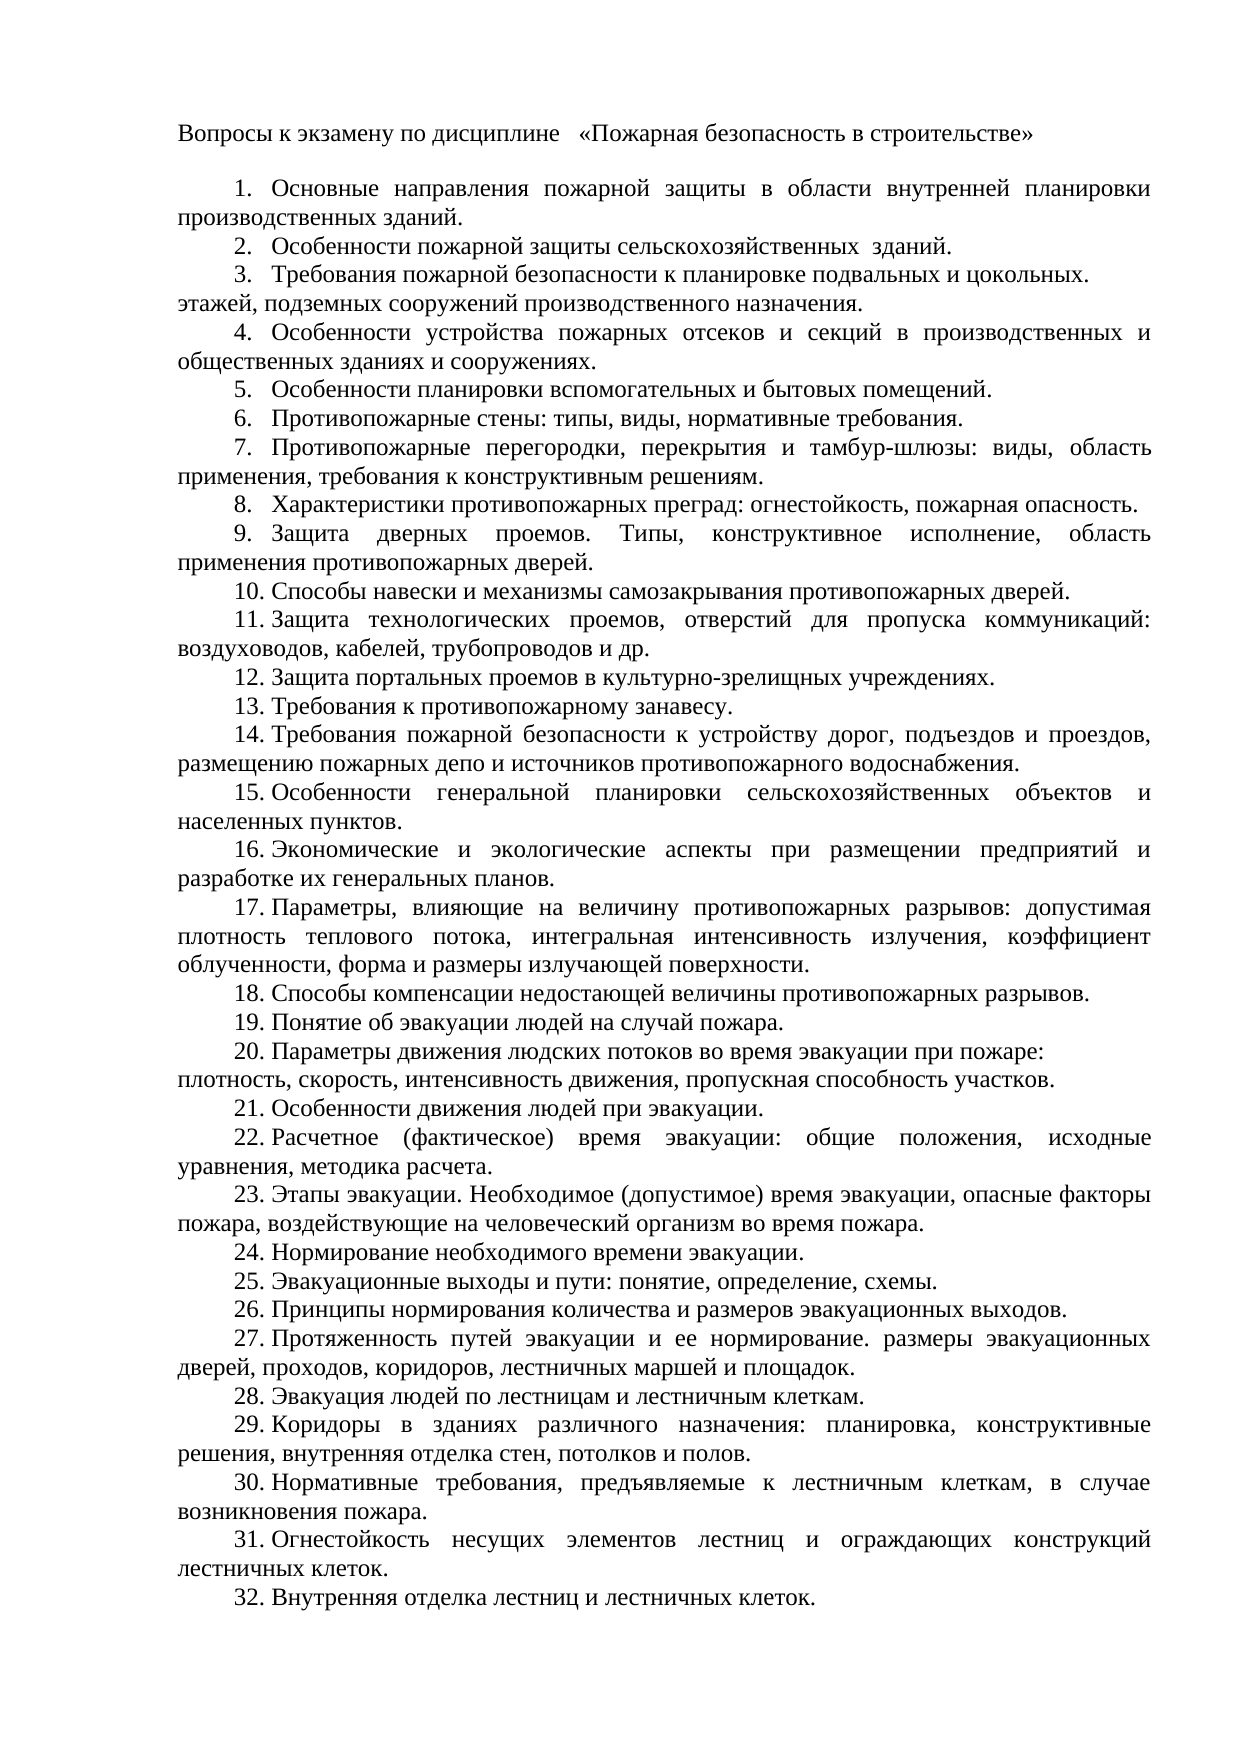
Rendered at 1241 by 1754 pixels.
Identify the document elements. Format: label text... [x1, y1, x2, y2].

list Особенности планировки вспомогательных и бытовых помещений. [177, 374, 1152, 403]
list Протяженность путей эвакуации и ее нормирование. размеры эвакуационных дверей, проходов, коридоров, лестничных маршей и площадок. [177, 1323, 1152, 1381]
list Требования пожарной безопасности к устройству дорог, подъездов и проездов, размещению пожарных депо и источников противопожарного водоснабжения. [177, 719, 1152, 777]
text Вопросы к экзамену по дисциплине «Пожарная безопасность в строительстве» [177, 118, 1152, 147]
list Противопожарные стены: типы, виды, нормативные требования. [177, 403, 1152, 432]
list Способы компенсации недостающей величины противопожарных разрывов. [177, 978, 1152, 1007]
list Этапы эвакуации. Необходимое (допустимое) время эвакуации, опасные факторы пожара, воздействующие на человеческий организм во время пожара. [177, 1179, 1152, 1237]
list Защита дверных проемов. Типы, конструктивное исполнение, область применения противопожарных дверей. [177, 518, 1152, 576]
list Эвакуация людей по лестницам и лестничным клеткам. [177, 1381, 1152, 1409]
list Защита технологических проемов, отверстий для пропуска коммуникаций: воздуховодов, кабелей, трубопроводов и др. [177, 604, 1152, 662]
list Нормирование необходимого времени эвакуации. [177, 1237, 1152, 1266]
list Особенности устройства пожарных отсеков и секций в производственных и общественных зданиях и сооружениях. [177, 317, 1152, 374]
text плотность, скорость, интенсивность движения, пропускная способность участков. [177, 1064, 1152, 1093]
list Защита портальных проемов в культурно-зрелищных учреждениях. [177, 662, 1152, 691]
list Особенности движения людей при эвакуации. [177, 1093, 1152, 1122]
list Параметры, влияющие на величину противопожарных разрывов: допустимая плотность теплового потока, интегральная интенсивность излучения, коэффициент облученности, форма и размеры излучающей поверхности. [177, 892, 1152, 978]
list Коридоры в зданиях различного назначения: планировка, конструктивные решения, внутренняя отделка стен, потолков и полов. [177, 1409, 1152, 1467]
list Нормативные требования, предъявляемые к лестничным клеткам, в случае возникновения пожара. [177, 1467, 1152, 1524]
list Особенности генеральной планировки сельскохозяйственных объектов и населенных пунктов. [177, 777, 1152, 834]
list Противопожарные перегородки, перекрытия и тамбур-шлюзы: виды, область применения, требования к конструктивным решениям. [177, 432, 1152, 489]
list Эвакуационные выходы и пути: понятие, определение, схемы. [177, 1266, 1152, 1294]
list Принципы нормирования количества и размеров эвакуационных выходов. [177, 1294, 1152, 1323]
list Требования пожарной безопасности к планировке подвальных и цокольных. [177, 259, 1152, 288]
list Особенности пожарной защиты сельскохозяйственных зданий. [177, 231, 1152, 259]
list Требования к противопожарному занавесу. [177, 691, 1152, 719]
list Огнестойкость несущих элементов лестниц и ограждающих конструкций лестничных клеток. [177, 1524, 1152, 1582]
list Расчетное (фактическое) время эвакуации: общие положения, исходные уравнения, методика расчета. [177, 1122, 1152, 1179]
list Способы навески и механизмы самозакрывания противопожарных дверей. [177, 576, 1152, 604]
text этажей, подземных сооружений производственного назначения. [177, 288, 1152, 317]
list Внутренняя отделка лестниц и лестничных клеток. [177, 1582, 1152, 1611]
list Характеристики противопожарных преград: огнестойкость, пожарная опасность. [177, 489, 1152, 518]
list Экономические и экологические аспекты при размещении предприятий и разработке их генеральных планов. [177, 834, 1152, 892]
list Параметры движения людских потоков во время эвакуации при пожаре: [177, 1036, 1152, 1064]
list Основные направления пожарной защиты в области внутренней планировки производственных зданий. [177, 173, 1152, 231]
list Понятие об эвакуации людей на случай пожара. [177, 1007, 1152, 1036]
